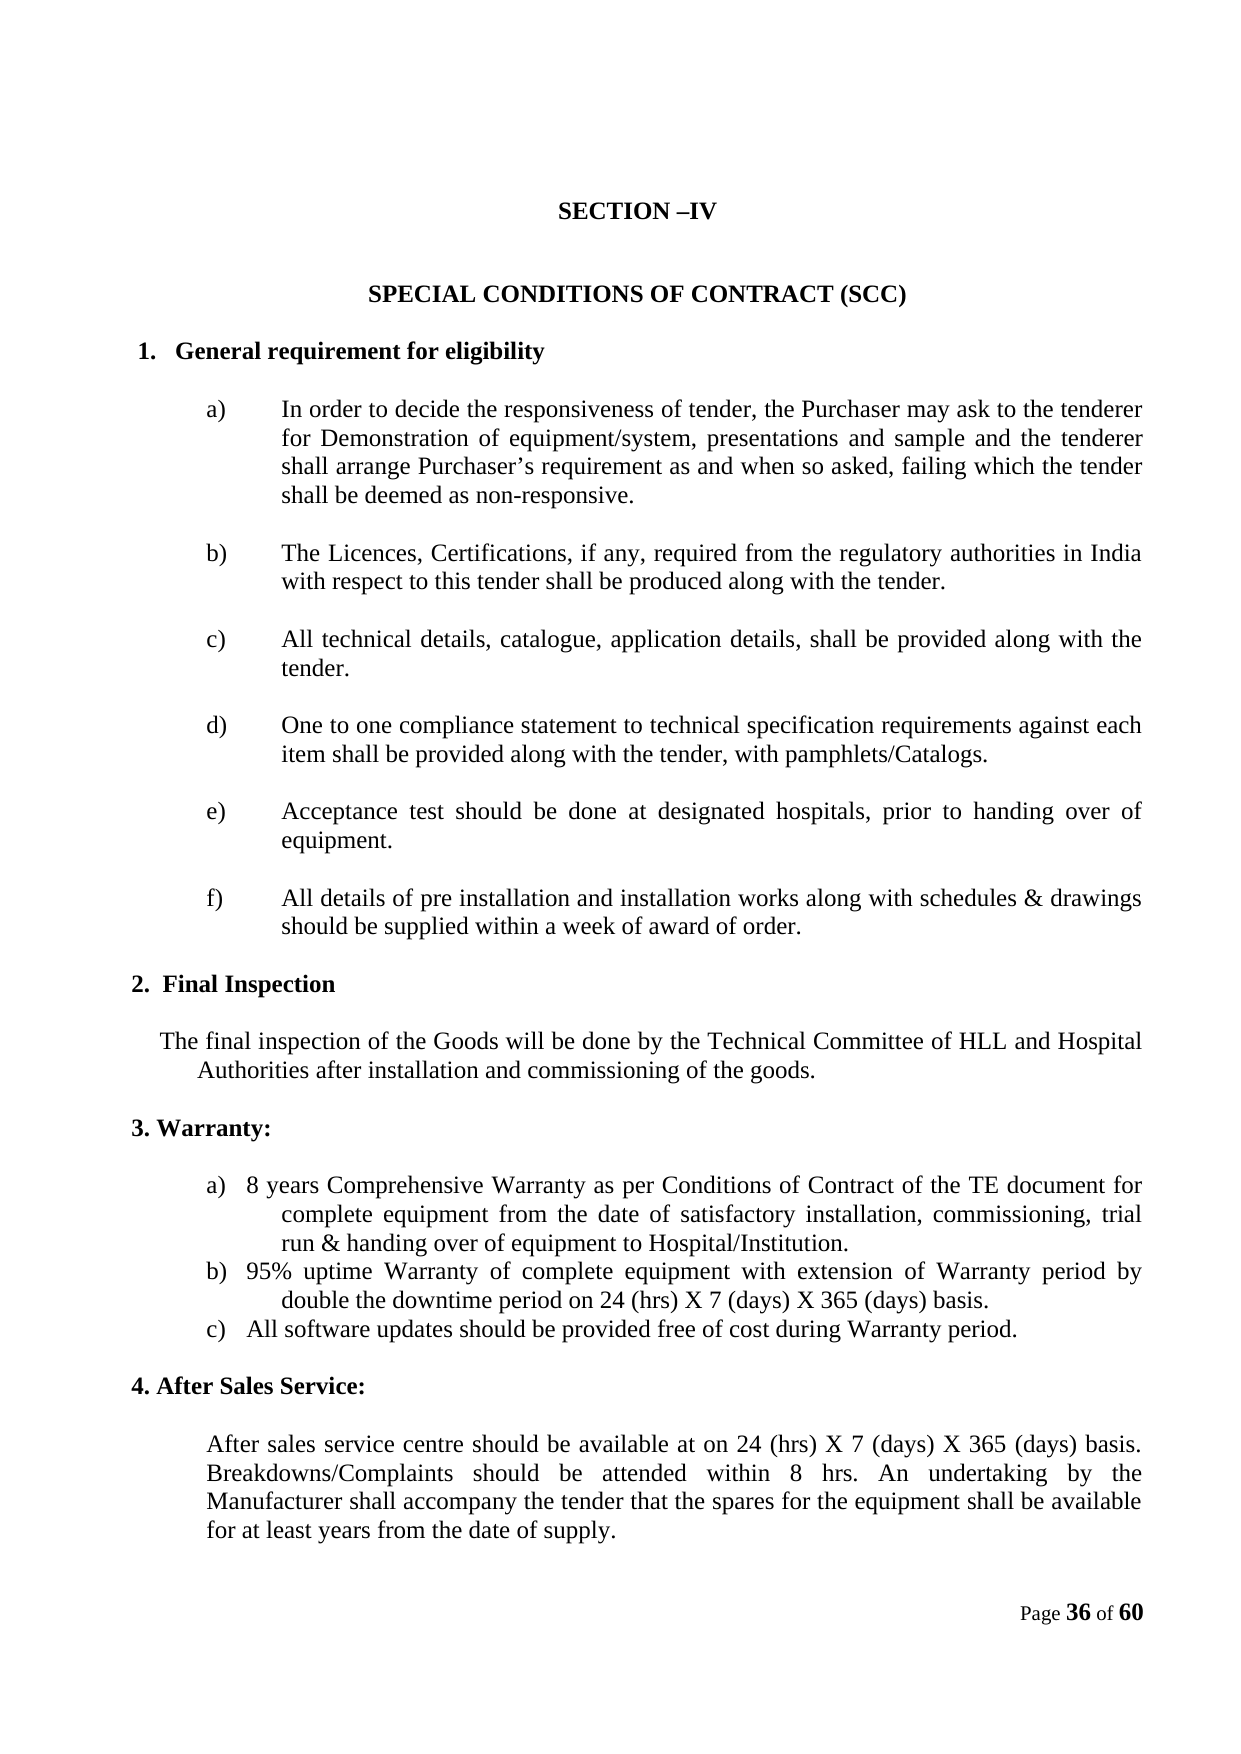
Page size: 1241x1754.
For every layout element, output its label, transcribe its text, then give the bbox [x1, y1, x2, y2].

text 2. Final Inspection [131, 969, 1143, 998]
text The final inspection of the Goods will be done by the Technical Committee of HLL and Hospital Authorities after installation and commissioning of the goods. [159, 1026, 1143, 1084]
list One to one compliance statement to technical specification requirements against each item shall be provided along with the tender, with pamphlets/Catalogs. [206, 710, 1143, 768]
text 3. Warranty: [131, 1113, 1143, 1141]
list Acceptance test should be done at designated hospitals, prior to handing over of equipment. [206, 796, 1143, 854]
list 8 years Comprehensive Warranty as per Conditions of Contract of the TE document for complete equipment from the date of satisfactory installation, commissioning, trial run & handing over of equipment to Hospital/Institution. [206, 1170, 1143, 1256]
list After sales service centre should be available at on 24 (hrs) X 7 (days) X 365 (days) basis. Breakdowns/Complaints should be attended within 8 hrs. An undertaking by the Manufacturer shall accompany the tender that the spares for the equipment shall be available for at least years from the date of supply. [206, 1429, 1143, 1544]
list 95% uptime Warranty of complete equipment with extension of Warranty period by double the downtime period on 24 (hrs) X 7 (days) X 365 (days) basis. [206, 1256, 1143, 1314]
list In order to decide the responsiveness of tender, the Purchaser may ask to the tenderer for Demonstration of equipment/system, presentations and sample and the tenderer shall arrange Purchaser’s requirement as and when so asked, failing which the tender shall be deemed as non-responsive. [206, 394, 1143, 509]
text SPECIAL CONDITIONS OF CONTRACT (SCC) [131, 279, 1143, 308]
text 1. General requirement for eligibility [131, 336, 1143, 365]
list The Licences, Certifications, if any, required from the regulatory authorities in with respect to this tender shall be produced along with the tender. [206, 538, 1143, 595]
list All technical details, catalogue, application details, shall be provided along with the tender. [206, 624, 1143, 681]
list All software updates should be provided free of cost during Warranty period. [206, 1314, 1143, 1343]
list 4. After Sales Service: [131, 1371, 1143, 1400]
list All details of pre installation and installation works along with schedules & drawings should be supplied within a week of award of order. [206, 883, 1143, 940]
text SECTION –IV [131, 196, 1143, 225]
